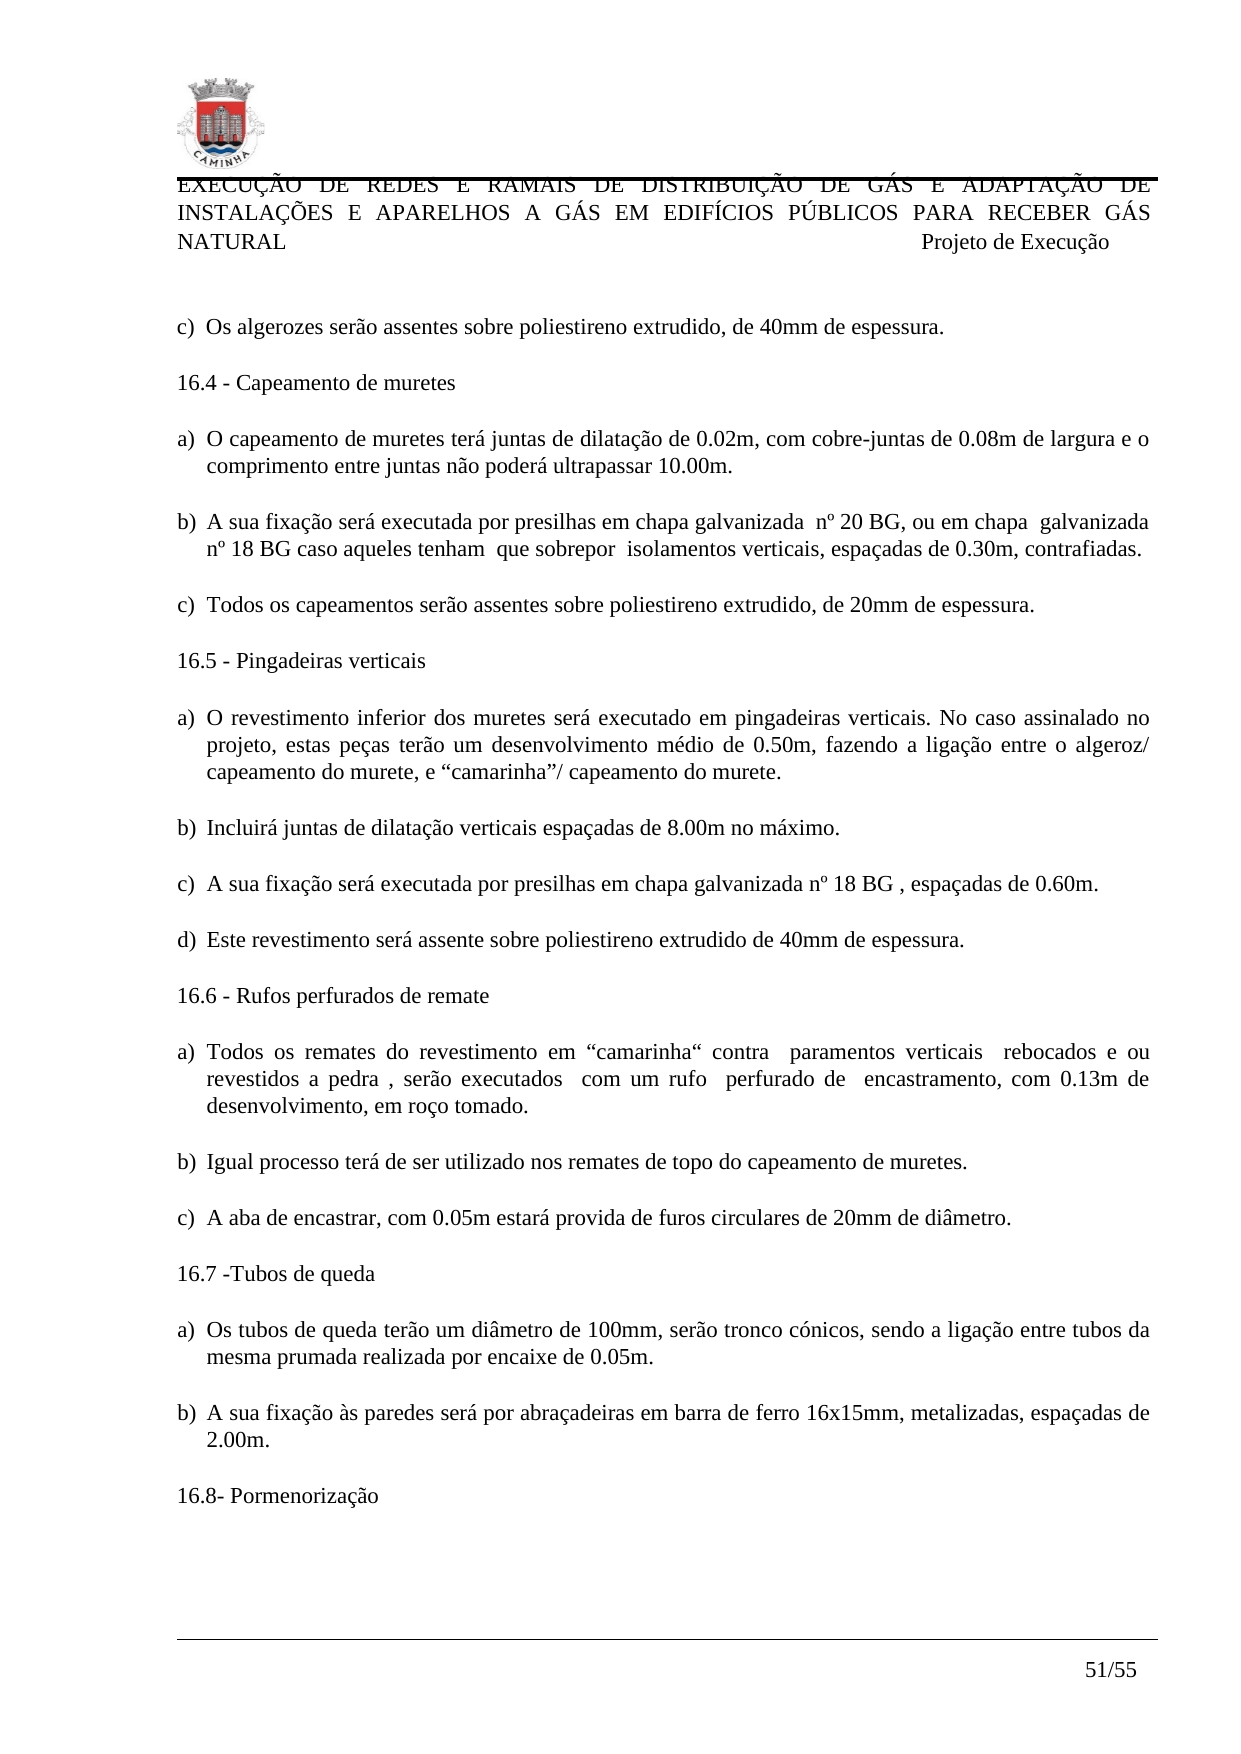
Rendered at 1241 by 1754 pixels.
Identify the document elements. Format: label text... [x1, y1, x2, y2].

list O capeamento de muretes terá juntas de dilatação de 0.02m, com cobre-juntas de 0.08m de largura e o comprimento entre juntas não poderá ultrapassar 10.00m. [177, 425, 1152, 479]
list Este revestimento será assente sobre poliestireno extrudido de 40mm de espessura. [177, 926, 1152, 952]
list Todos os remates do revestimento em “camarinha“ contra paramentos verticais rebocados e ou revestidos a pedra , serão executados com um rufo perfurado de encastramento, com 0.13m de desenvolvimento, em roço tomado. [177, 1038, 1152, 1118]
list Os tubos de queda terão um diâmetro de 100mm, serão tronco cónicos, sendo a ligação entre tubos da mesma prumada realizada por encaixe de 0.05m. [177, 1316, 1152, 1370]
text 16.5 - Pingadeiras verticais [177, 648, 1152, 674]
text 16.4 - Capeamento de muretes [177, 369, 1152, 396]
picture [177, 78, 265, 169]
list A sua fixação será executada por presilhas em chapa galvanizada nº 20 BG, ou em chapa galvanizada nº 18 BG caso aqueles tenham que sobrepor isolamentos verticais, espaçadas de 0.30m, contrafiadas. [177, 508, 1152, 562]
list Incluirá juntas de dilatação verticais espaçadas de 8.00m no máximo. [177, 814, 1152, 840]
list A aba de encastrar, com 0.05m estará provida de furos circulares de 20mm de diâmetro. [177, 1204, 1152, 1231]
list Igual processo terá de ser utilizado nos remates de topo do capeamento de muretes. [177, 1148, 1152, 1174]
list A sua fixação será executada por presilhas em chapa galvanizada nº 18 BG , espaçadas de 0.60m. [177, 870, 1152, 896]
list A sua fixação às paredes será por abraçadeiras em barra de ferro 16x15mm, metalizadas, espaçadas de 2.00m. [177, 1399, 1152, 1453]
text c) Os algerozes serão assentes sobre poliestireno extrudido, de 40mm de espessura. [177, 313, 1152, 339]
list Todos os capeamentos serão assentes sobre poliestireno extrudido, de 20mm de espessura. [177, 592, 1152, 618]
text 16.6 - Rufos perfurados de remate [177, 982, 1152, 1008]
list O revestimento inferior dos muretes será executado em pingadeiras verticais. No caso assinalado no projeto, estas peças terão um desenvolvimento médio de 0.50m, fazendo a ligação entre o algeroz/ capeamento do murete, e “camarinha”/ capeamento do murete. [177, 704, 1152, 784]
text 16.8- Pormenorização [177, 1483, 1152, 1509]
text 16.7 -Tubos de queda [177, 1260, 1152, 1287]
